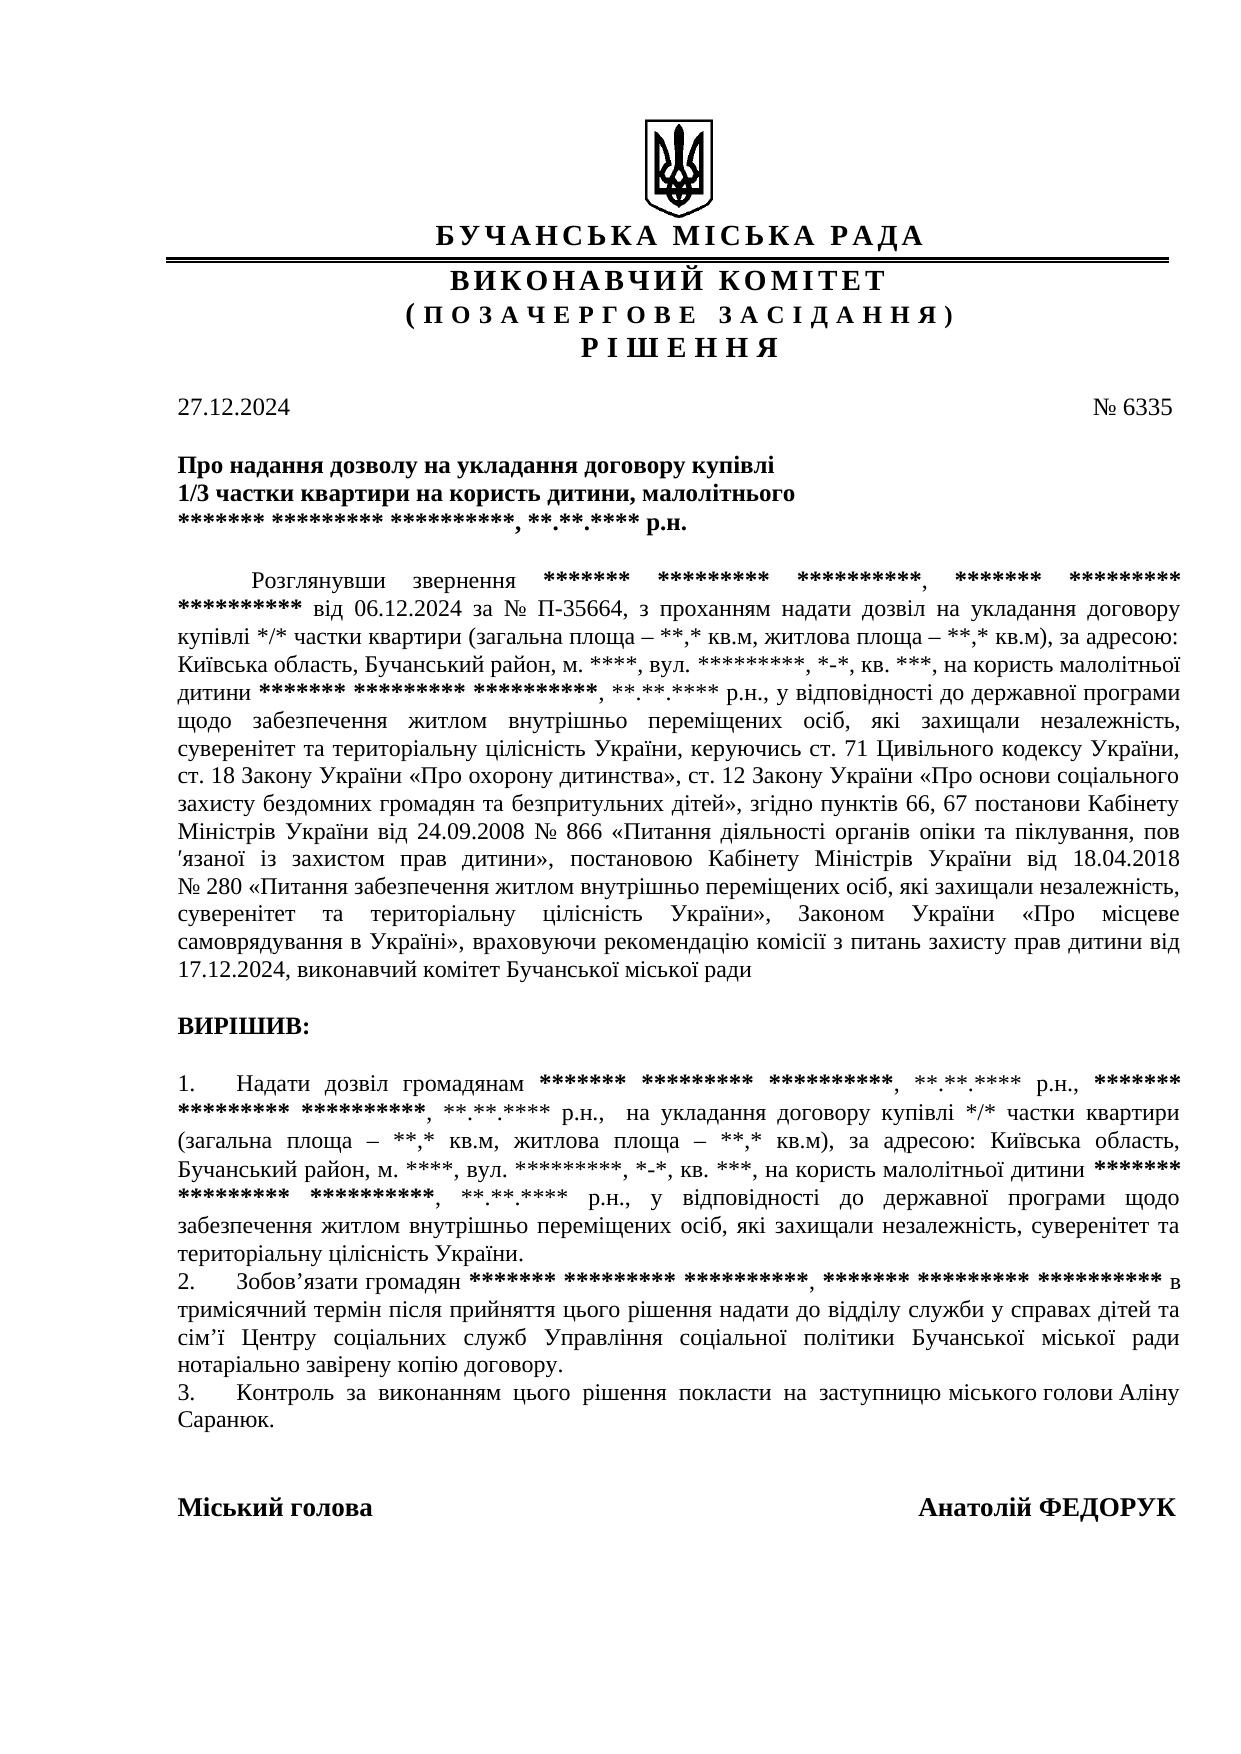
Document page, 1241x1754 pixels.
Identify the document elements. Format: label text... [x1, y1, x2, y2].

text 1/3 частки квартири на користь дитини, малолітнього [177, 478, 915, 507]
text РІШЕННЯ [177, 330, 1181, 363]
picture [643, 118, 715, 219]
table_header 27.12.2024 [166, 392, 679, 421]
table_header Міський голова [166, 1491, 676, 1522]
text БУЧАНСЬКА МІСЬКА РАДА [177, 218, 1181, 252]
table_header ВИКОНАВЧИЙ КОМІТЕТ [166, 263, 1169, 296]
text (ПОЗАЧЕРГОВЕ ЗАСІДАННЯ) [177, 296, 1181, 330]
table_header Анатолій ФЕДОРУК [676, 1491, 1187, 1522]
list Зобов’язати громадян ******* ********* **********, ******* ********* ********** в тримісячний термін після прийняття цього рішення надати до відділу служби у справах дітей та сім’ї Центру соціальних служб Управління соціальної політики Бучанської міської ради нотаріально завірену копію договору. [177, 1266, 1181, 1378]
text ******* ********* **********, **.**.**** р.н. [177, 507, 915, 536]
table_header № 6335 [679, 392, 1192, 421]
list Надати дозвіл громадянам ******* ********* **********, **.**.**** р.н., ******* ********* **********, **.**.**** р.н., на укладання договору купівлі */* частки квартири (загальна площа – **,* кв.м, житлова площа – **,* кв.м), за адресою: Київська область, Бучанський район, м. ****, вул. *********, *-*, кв. ***, на користь малолітньої дитини ******* ********* **********, **.**.**** р.н., у відповідності до державної програми щодо забезпечення житлом внутрішньо переміщених осіб, які захищали незалежність, суверенітет та територіальну цілісність України. [177, 1068, 1181, 1266]
text Про надання дозволу на укладання договору купівлі [177, 450, 915, 478]
text ВИРІШИВ: [177, 1011, 1181, 1040]
text Розглянувши звернення ******* ********* **********, ******* ********* ********** від 06.12.2024 за № П-35664, з проханням надати дозвіл на укладання договору купівлі */* частки квартири (загальна площа – **,* кв.м, житлова площа – **,* кв.м), за адресою: Київська область, Бучанський район, м. ****, вул. *********, *-*, кв. ***, на користь малолітньої дитини ******* ********* **********, **.**.**** р.н., у відповідності до державної програми щодо забезпечення житлом внутрішньо переміщених осіб, які захищали незалежність, суверенітет та територіальну цілісність України, керуючись ст. 71 Цивільного кодексу України, ст. 18 Закону України «Про охорону дитинства», ст. 12 Закону України «Про основи соціального захисту бездомних громадян та безпритульних дітей», згідно пунктів 66, 67 постанови Кабінету Міністрів України від 24.09.2008 № 866 «Питання діяльності органів опіки та піклування, пов′язаної із захистом прав дитини», постановою Кабінету Міністрів України від 18.04.2018 № 280 «Питання забезпечення житлом внутрішньо переміщених осіб, які захищали незалежність, суверенітет та територіальну цілісність України», Законом України «Про місцеве самоврядування в Україні», враховуючи рекомендацію комісії з питань захисту прав дитини від 17.12.2024, виконавчий комітет Бучанської міської ради [177, 565, 1181, 982]
text Саранюк. [177, 1406, 1181, 1433]
list Контроль за виконанням цього рішення покласти на заступницю міського голови Аліну [177, 1378, 1181, 1406]
